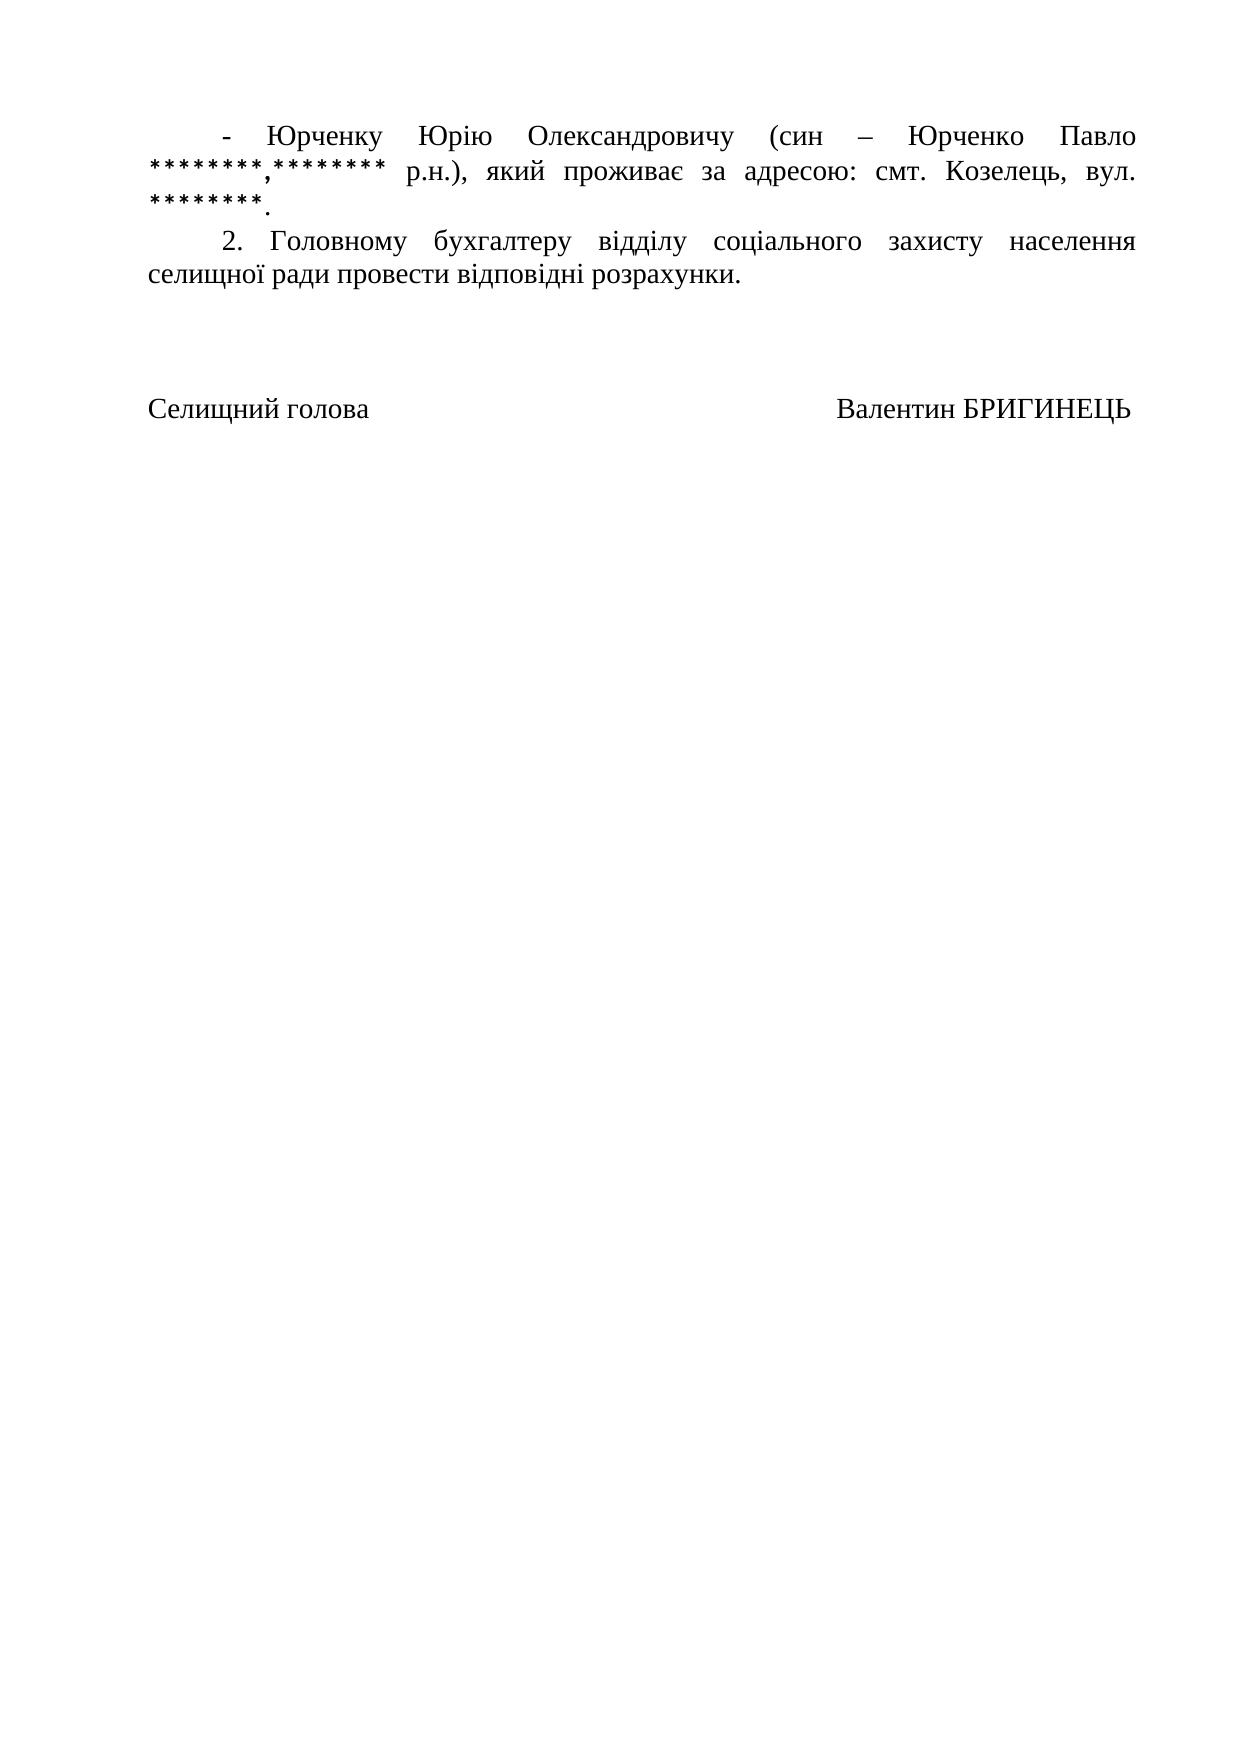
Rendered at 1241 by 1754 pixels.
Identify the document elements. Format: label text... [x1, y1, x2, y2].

text - Юрченку Юрію Олександровичу (син – Юрченко Павло ********,******** р.н.), який проживає за адресою: смт. Козелець, вул. ********. [148, 118, 1137, 223]
text 2. Головному бухгалтеру відділу соціального захисту населення селищної ради провести відповідні розрахунки. [148, 223, 1137, 290]
text Селищний голова Валентин БРИГИНЕЦЬ [148, 391, 1137, 424]
